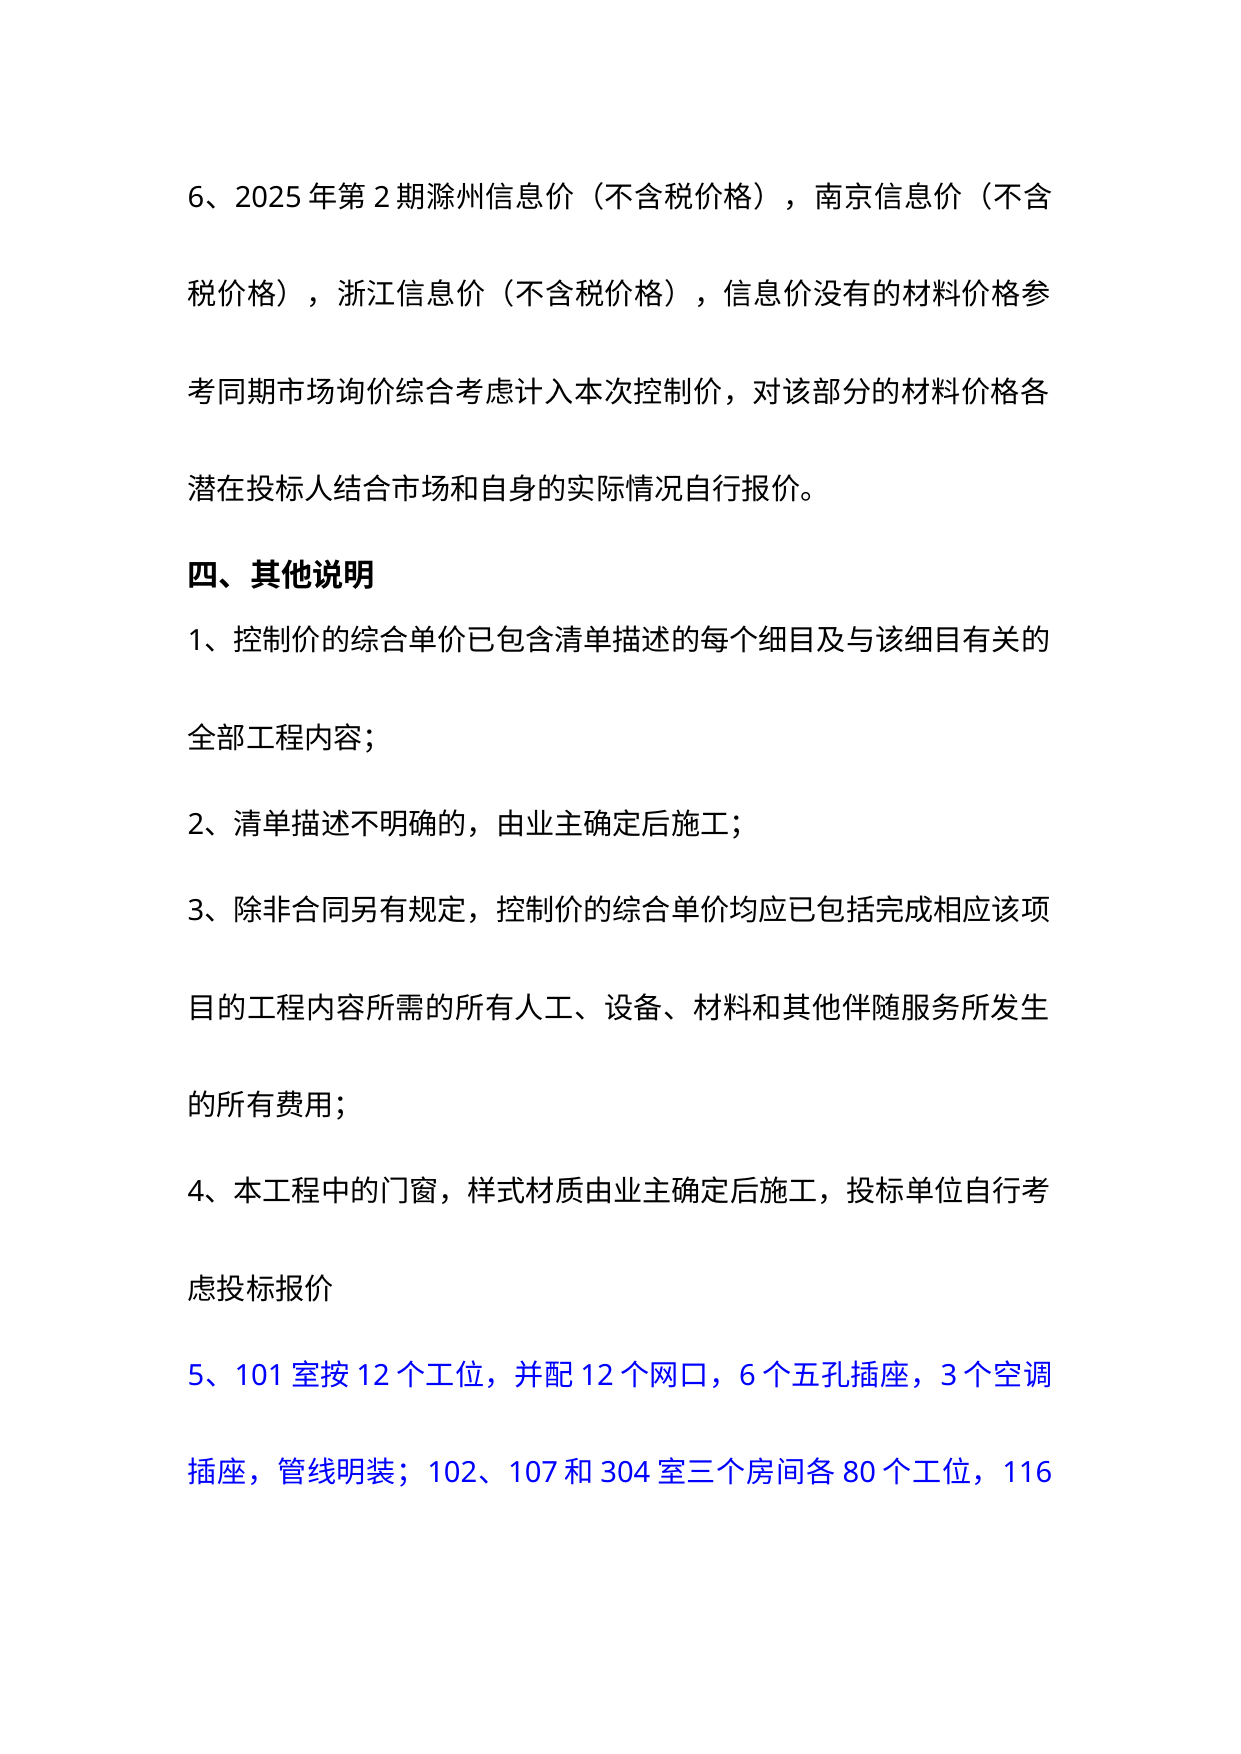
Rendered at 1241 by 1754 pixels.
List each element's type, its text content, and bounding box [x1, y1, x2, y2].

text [187, 1340, 1053, 1503]
text 4、本工程中的门窗，样式材质由业主确定后施工，投标单位自行考虑投标报价 [187, 1157, 1053, 1319]
text 3、除非合同另有规定，控制价的综合单价均应已包括完成相应该项目的工程内容所需的所有人工、设备、材料和其他伴随服务所发生的所有费用； [187, 875, 1053, 1135]
text 6、2025年第2期滁州信息价（不含税价格），南京信息价（不含税价格），浙江信息价（不含税价格），信息价没有的材料价格参考同期市场询价综合考虑计入本次控制价，对该部分的材料价格各潜在投标人结合市场和自身的实际情况自行报价。 [187, 162, 1053, 519]
text 1、控制价的综合单价已包含清单描述的每个细目及与该细目有关的全部工程内容； [187, 606, 1053, 768]
list 其他说明 [187, 541, 1053, 606]
text 2、清单描述不明确的，由业主确定后施工； [187, 789, 1053, 854]
